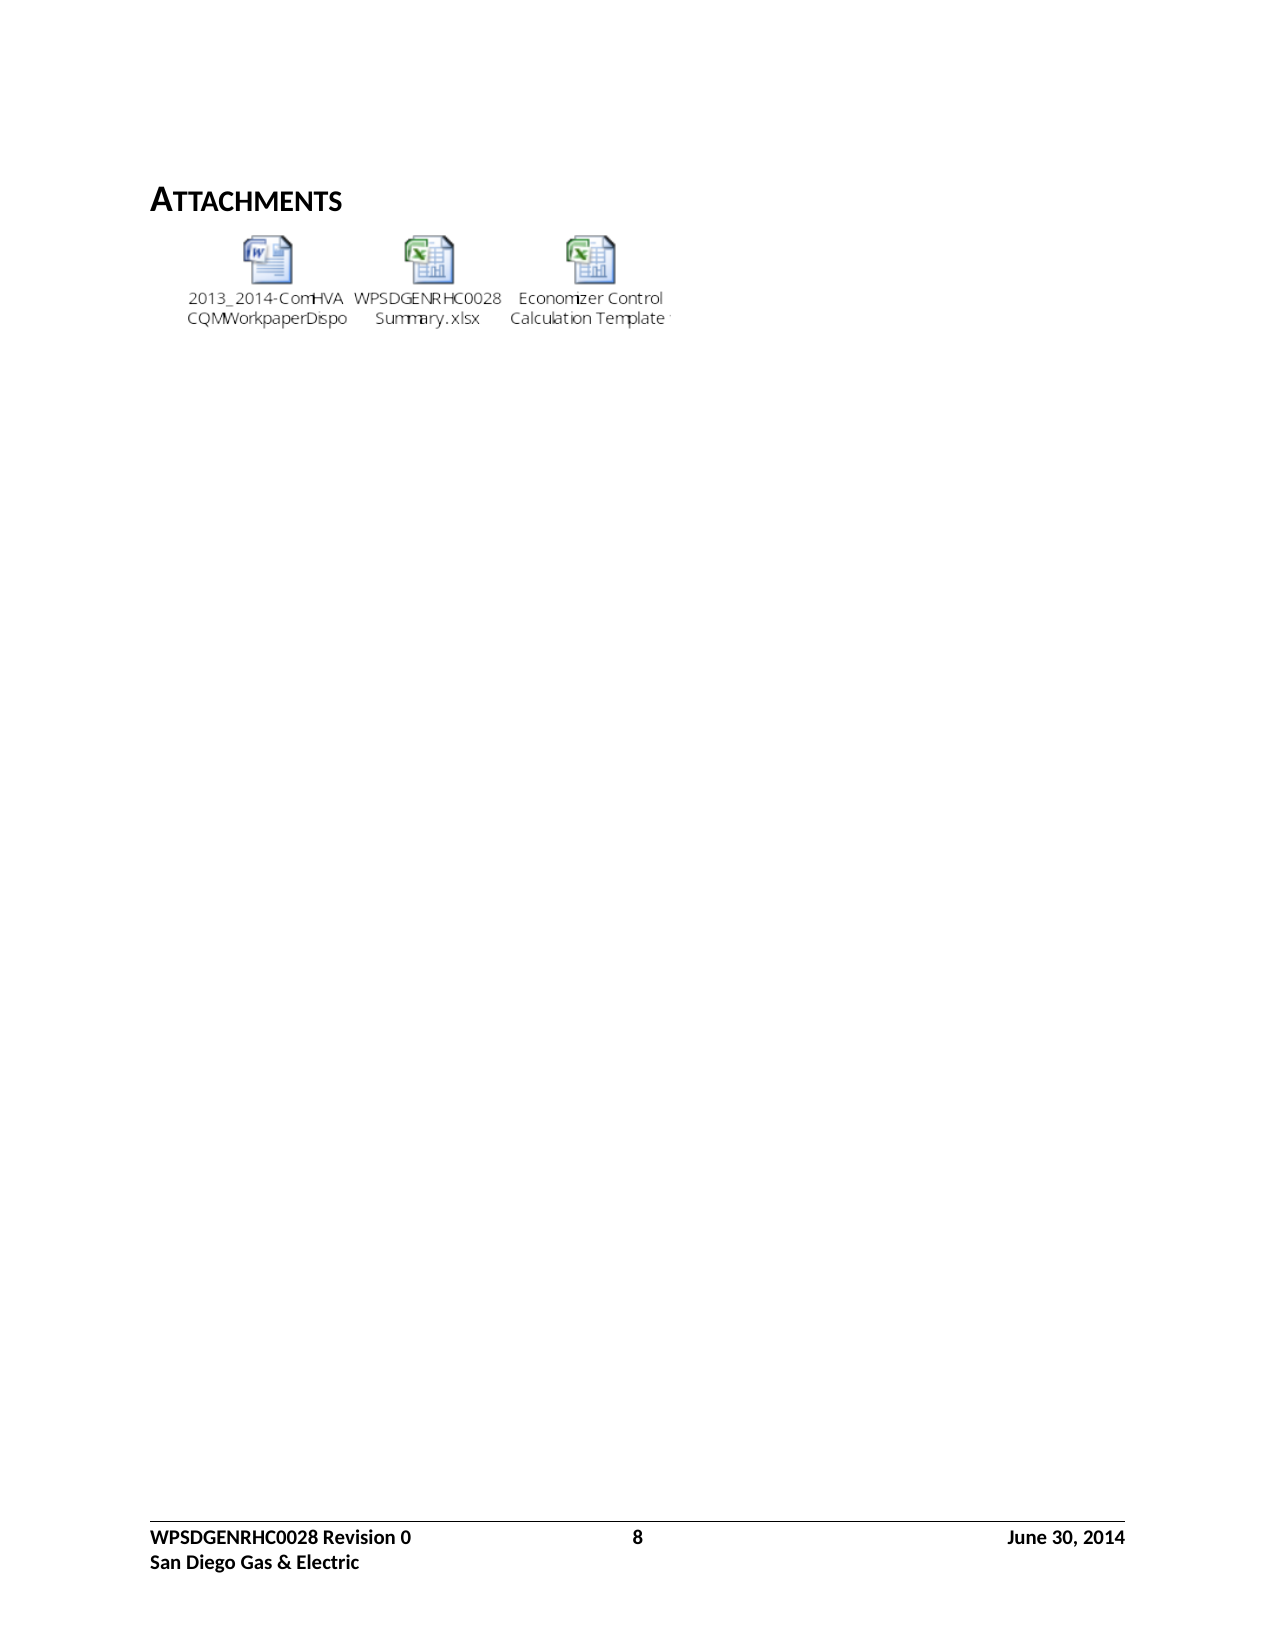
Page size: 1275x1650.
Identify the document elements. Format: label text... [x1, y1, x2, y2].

subtitle Attachments [150, 175, 1125, 221]
